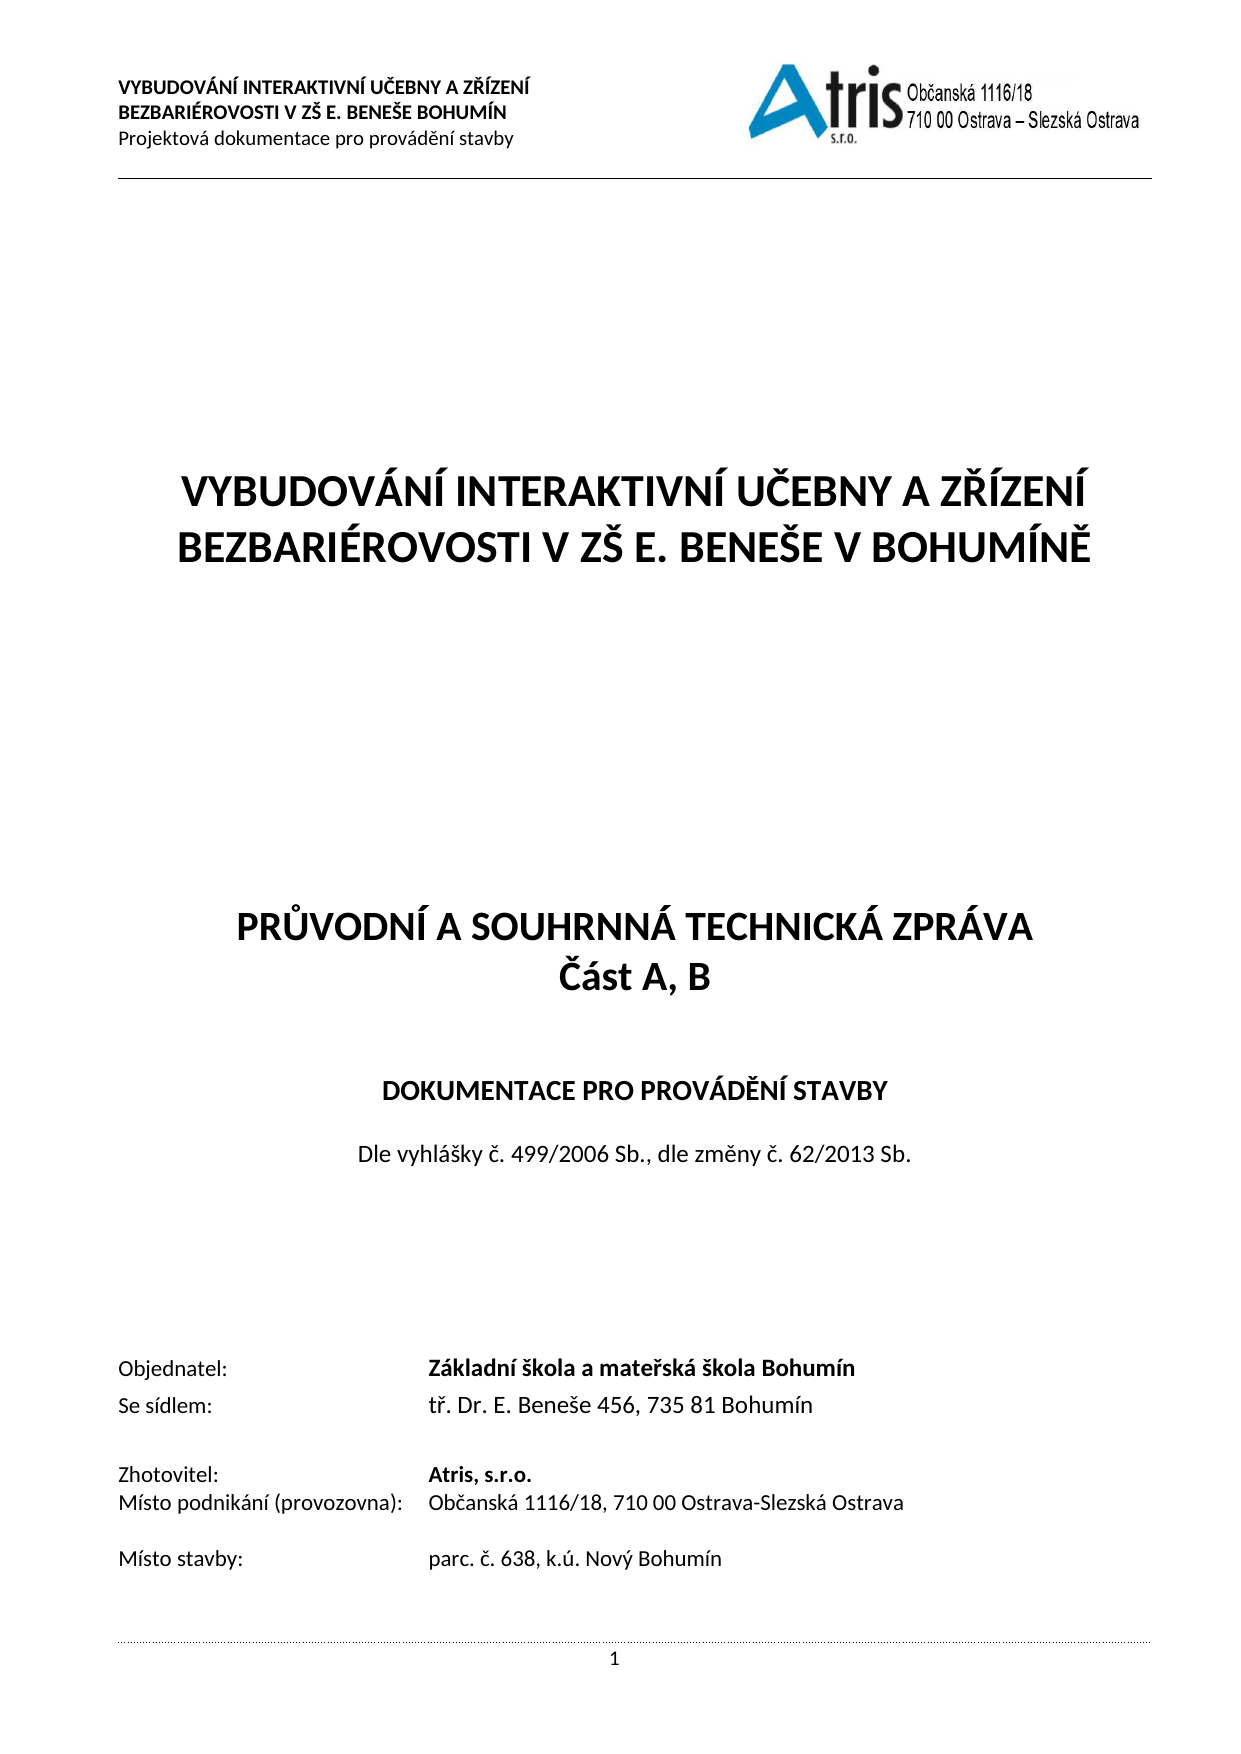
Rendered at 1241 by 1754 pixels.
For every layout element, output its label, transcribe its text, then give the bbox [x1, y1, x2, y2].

picture [746, 59, 1141, 145]
text Místo stavby: parc. č. 638, k.ú. Nový Bohumín [118, 1544, 1152, 1572]
text DOKUMENTACE PRO PROVÁDĚNÍ STAVBY [118, 1072, 1152, 1108]
text VYBUDOVÁNÍ INTERAKTIVNÍ UČEBNY A ZŘÍZENÍ BEZBARIÉROVOSTI V ZŠ E. BENEŠE V BOHUMÍNĚ [118, 462, 1152, 574]
text Se sídlem: tř. Dr. E. Beneše 456, 735 81 Bohumín [118, 1389, 1152, 1419]
text Dle vyhlášky č. 499/2006 Sb., dle změny č. 62/2013 Sb. [118, 1139, 1152, 1169]
text Objednatel: Základní škola a mateřská škola Bohumín [118, 1352, 1152, 1383]
list Místo podnikání (provozovna): Občanská 1116/18, 710 00 Ostrava-Slezská Ostrava [118, 1488, 1152, 1516]
list Zhotovitel: Atris, s.r.o. [118, 1460, 1152, 1488]
text Část A, B [118, 950, 1152, 1001]
text PRŮVODNÍ A SOUHRNNÁ TECHNICKÁ ZPRÁVA [118, 899, 1152, 950]
